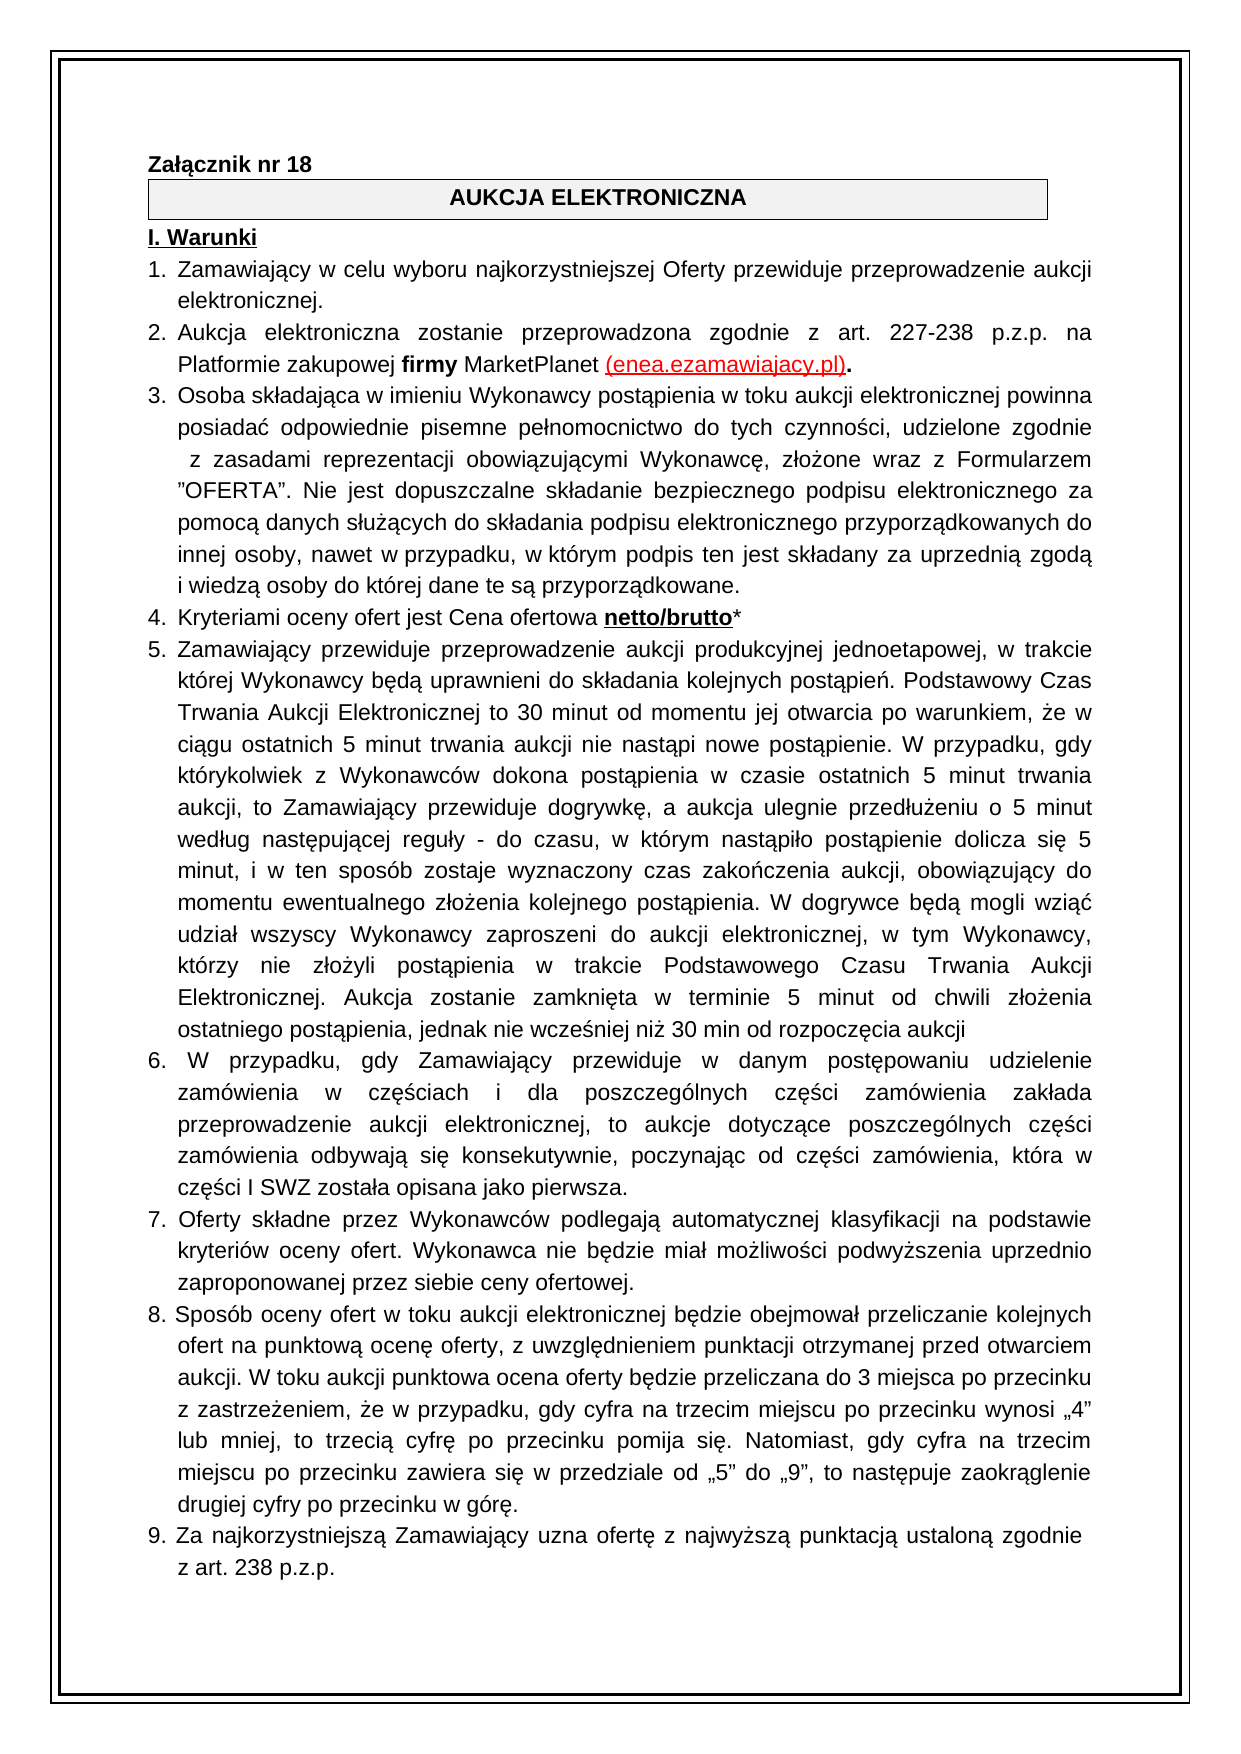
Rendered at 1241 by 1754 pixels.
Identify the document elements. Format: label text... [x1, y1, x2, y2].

text 6. W przypadku, gdy Zamawiający przewiduje w danym postępowaniu udzielenie zamówienia w częściach i dla poszczególnych części zamówienia zakłada przeprowadzenie aukcji elektronicznej, to aukcje dotyczące poszczególnych części zamówienia odbywają się konsekutywnie, poczynając od części zamówienia, która w części I SWZ została opisana jako pierwsza. [148, 1043, 1093, 1202]
text 1. Zamawiający w celu wyboru najkorzystniejszej Oferty przewiduje przeprowadzenie aukcji elektronicznej. [148, 252, 1093, 315]
text Załącznik nr 18 [148, 148, 1093, 179]
text 3. Osoba składająca w imieniu Wykonawcy postąpienia w toku aukcji elektronicznej powinna posiadać odpowiednie pisemne pełnomocnictwo do tych czynności, udzielone zgodnie z zasadami reprezentacji obowiązującymi Wykonawcę, złożone wraz z Formularzem ”OFERTA”. Nie jest dopuszczalne składanie bezpiecznego podpisu elektronicznego za pomocą danych służących do składania podpisu elektronicznego przyporządkowanych do innej osoby, nawet w przypadku, w którym podpis ten jest składany za uprzednią zgodą i wiedzą osoby do której dane te są przyporządkowane. [148, 378, 1093, 600]
text 5. Zamawiający przewiduje przeprowadzenie aukcji produkcyjnej jednoetapowej, w trakcie której Wykonawcy będą uprawnieni do składania kolejnych postąpień. Podstawowy Czas Trwania Aukcji Elektronicznej to 30 minut od momentu jej otwarcia po warunkiem, że w ciągu ostatnich 5 minut trwania aukcji nie nastąpi nowe postąpienie. W przypadku, gdy którykolwiek z Wykonawców dokona postąpienia w czasie ostatnich 5 minut trwania aukcji, to Zamawiający przewiduje dogrywkę, a aukcja ulegnie przedłużeniu o 5 minut według następującej reguły - do czasu, w którym nastąpiło postąpienie dolicza się 5 minut, i w ten sposób zostaje wyznaczony czas zakończenia aukcji, obowiązujący do momentu ewentualnego złożenia kolejnego postąpienia. W dogrywce będą mogli wziąć udział wszyscy Wykonawcy zaproszeni do aukcji elektronicznej, w tym Wykonawcy, którzy nie złożyli postąpienia w trakcie Podstawowego Czasu Trwania Aukcji Elektronicznej. Aukcja zostanie zamknięta w terminie 5 minut od chwili złożenia ostatniego postąpienia, jednak nie wcześniej niż 30 min od rozpoczęcia aukcji [148, 632, 1093, 1043]
text I. Warunki [148, 220, 1093, 252]
table_header AUKCJA ELEKTRONICZNA [149, 180, 1047, 219]
text 9. Za najkorzystniejszą Zamawiający uzna ofertę z najwyższą punktacją ustaloną zgodnie z art. 238 p.z.p. [148, 1518, 1093, 1582]
text 4. Kryteriami oceny ofert jest Cena ofertowa netto/brutto* [148, 600, 1093, 632]
text 8. Sposób oceny ofert w toku aukcji elektronicznej będzie obejmował przeliczanie kolejnych ofert na punktową ocenę oferty, z uwzględnieniem punktacji otrzymanej przed otwarciem aukcji. W toku aukcji punktowa ocena oferty będzie przeliczana do 3 miejsca po przecinku z zastrzeżeniem, że w przypadku, gdy cyfra na trzecim miejscu po przecinku wynosi „4” lub mniej, to trzecią cyfrę po przecinku pomija się. Natomiast, gdy cyfra na trzecim miejscu po przecinku zawiera się w przedziale od „5” do „9”, to następuje zaokrąglenie drugiej cyfry po przecinku w górę. [148, 1297, 1093, 1518]
text 7. Oferty składne przez Wykonawców podlegają automatycznej klasyfikacji na podstawie kryteriów oceny ofert. Wykonawca nie będzie miał możliwości podwyższenia uprzednio zaproponowanej przez siebie ceny ofertowej. [148, 1202, 1093, 1297]
text 2. Aukcja elektroniczna zostanie przeprowadzona zgodnie z art. 227-238 p.z.p. na Platformie zakupowej firmy MarketPlanet (enea.ezamawiajacy.pl). [148, 315, 1093, 378]
